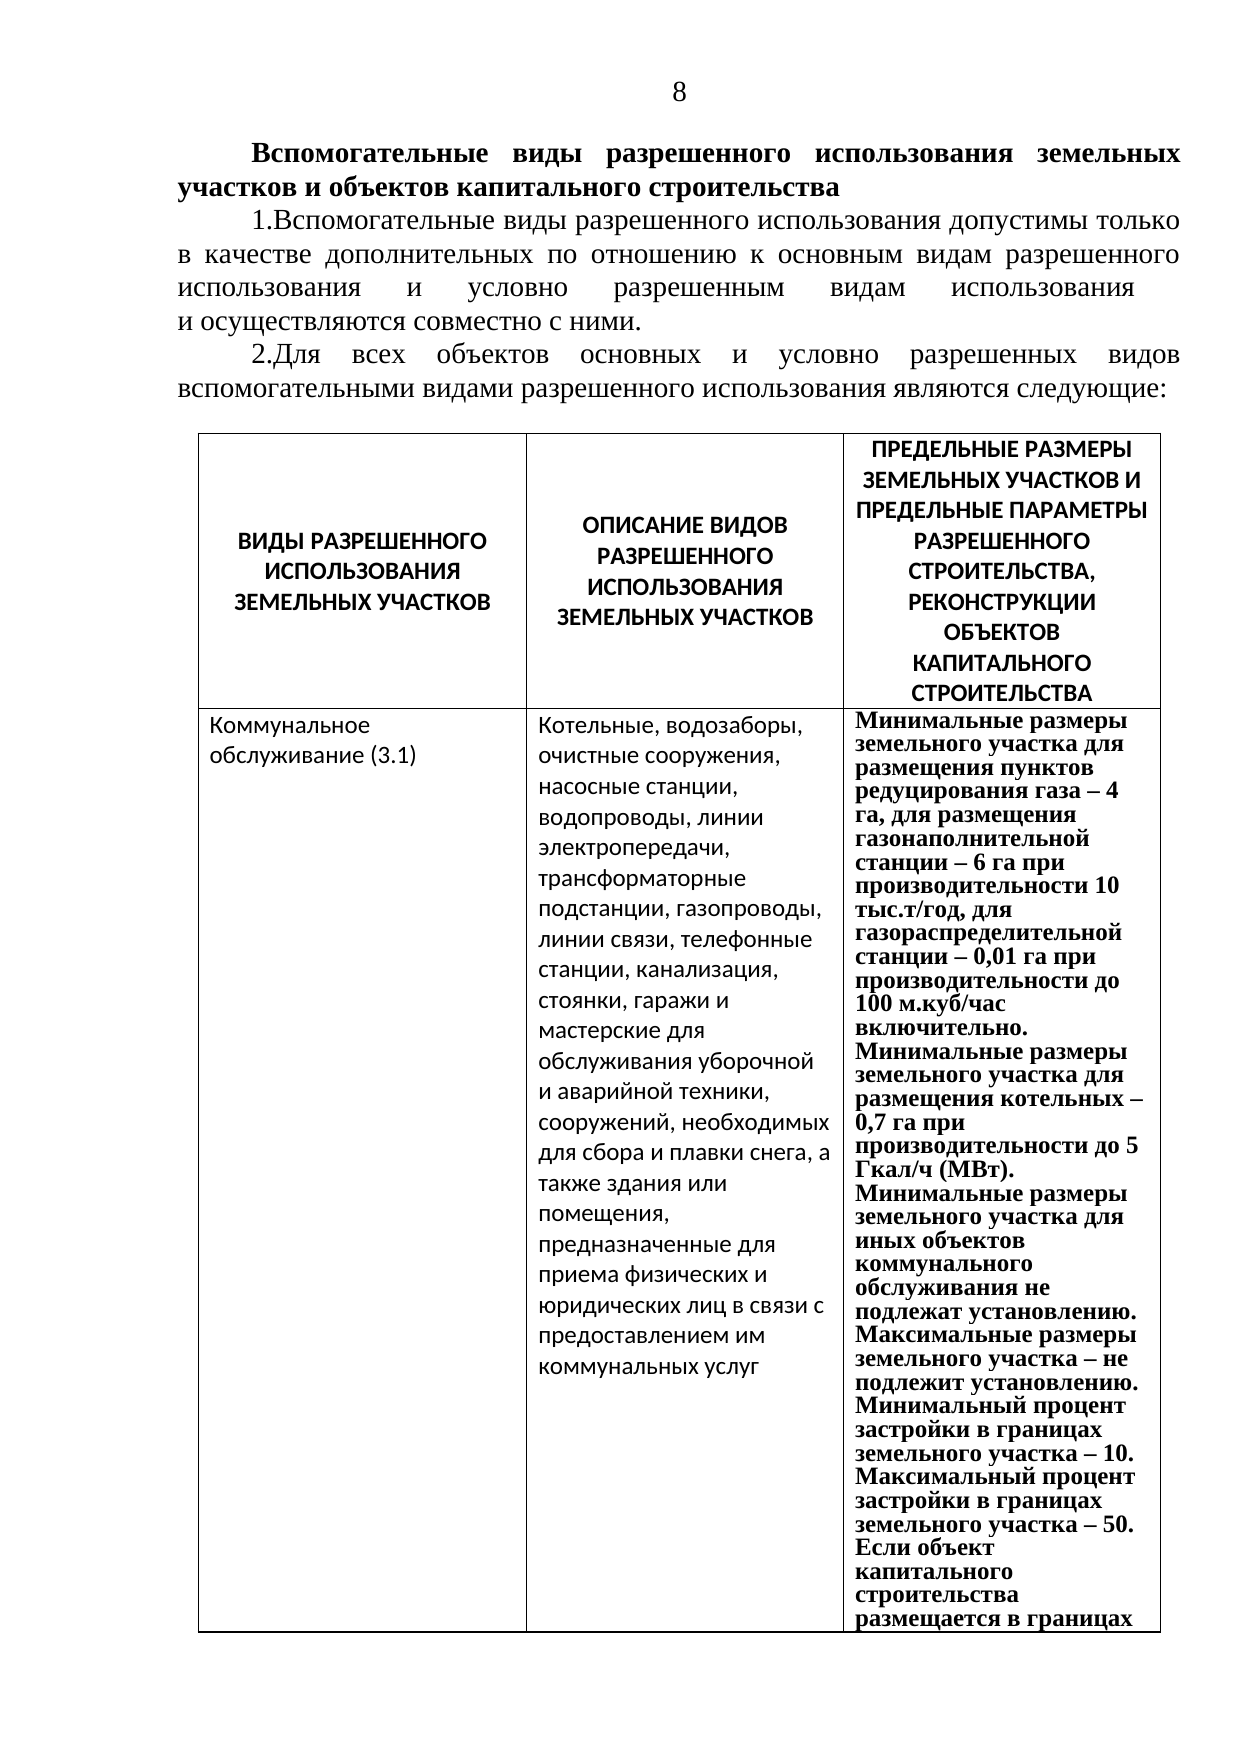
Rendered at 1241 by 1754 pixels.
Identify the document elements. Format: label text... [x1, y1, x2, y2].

text Вспомогательные виды разрешенного использования земельных участков и объектов капитального строительства [177, 135, 1181, 202]
table_header ВИДЫ РАЗРЕШЕННОГО ИСПОЛЬЗОВАНИЯ ЗЕМЕЛЬНЫХ УЧАСТКОВ [199, 434, 526, 708]
table_header ПРЕДЕЛЬНЫЕ РАЗМЕРЫ ЗЕМЕЛЬНЫХ УЧАСТКОВ И ПРЕДЕЛЬНЫЕ ПАРАМЕТРЫ РАЗРЕШЕННОГО СТРОИТЕЛЬСТВА, РЕКОНСТРУКЦИИ ОБЪЕКТОВ КАПИТАЛЬНОГО СТРОИТЕЛЬСТВА [844, 434, 1160, 708]
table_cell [199, 709, 526, 1631]
text 2.Для всех объектов основных и условно разрешенных видов вспомогательными видами разрешенного использования являются следующие: [177, 337, 1181, 404]
text 1.Вспомогательные виды разрешенного использования допустимы только в качестве дополнительных по отношению к основным видам разрешенного использования и условно разрешенным видам использования и осуществляются совместно с ними. [177, 202, 1181, 337]
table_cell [844, 709, 1160, 1631]
table_header ОПИСАНИЕ ВИДОВ РАЗРЕШЕННОГО ИСПОЛЬЗОВАНИЯ ЗЕМЕЛЬНЫХ УЧАСТКОВ [527, 434, 843, 708]
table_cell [527, 709, 843, 1631]
